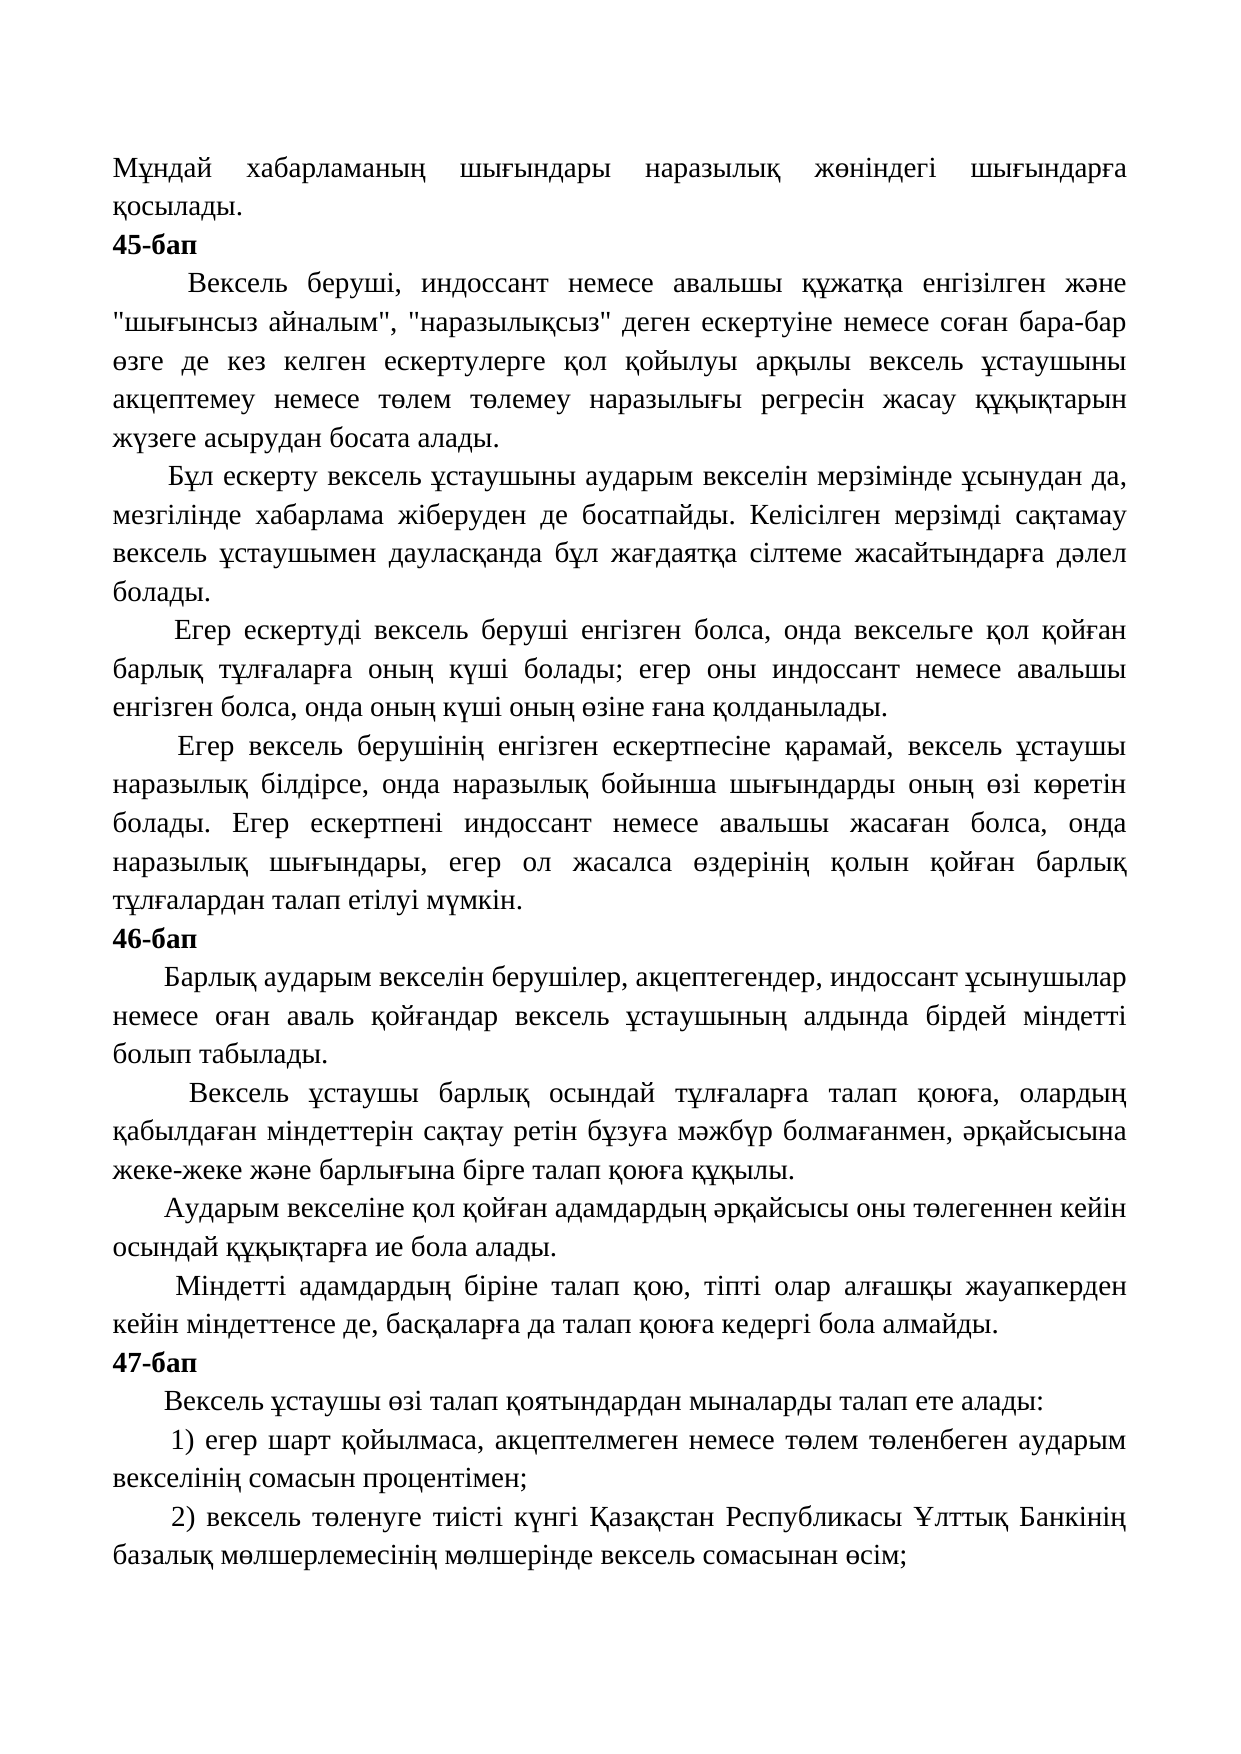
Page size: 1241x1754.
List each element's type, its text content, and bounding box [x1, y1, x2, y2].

text Барлық аударым векселiн берушiлер, акцептегендер, индоссант ұсынушылар немесе оған аваль қойғандар вексель ұстаушының алдында бiрдей мiндеттi болып табылады. [112, 959, 1128, 1070]
text Вексель ұстаушы барлық осындай тұлғаларға талап қоюға, олардың қабылдаған мiндеттерiн сақтау ретiн бұзуға мәжбүр болмағанмен, әрқайсысына жеке-жеке және барлығына бiрге талап қоюға құқылы. [112, 1075, 1128, 1186]
text Вексель берушi, индоссант немесе авальшы құжатқа енгiзiлген және "шығынсыз айналым", "наразылықсыз" деген ескертуiне немесе соған бара-бар өзге де кез келген ескертулерге қол қойылуы арқылы вексель ұстаушыны акцептемеу немесе төлем төлемеу наразылығы регресiн жасау құқықтарын жүзеге асырудан босата алады. [112, 266, 1128, 453]
text 47-бап [112, 1345, 1128, 1378]
text Бұл ескерту вексель ұстаушыны аударым векселiн мерзiмiнде ұсынудан да, мезгiлiнде хабарлама жiберуден де босатпайды. Келiсiлген мерзiмдi сақтамау вексель ұстаушымен дауласқанда бұл жағдаятқа сiлтеме жасайтындарға дәлел болады. [112, 458, 1128, 607]
text Егер ескертудi вексель берушi енгiзген болса, онда вексельге қол қойған барлық тұлғаларға оның күшi болады; егер оны индоссант немесе авальшы енгiзген болса, онда оның күшi оның өзiне ғана қолданылады. [112, 612, 1128, 723]
text 1) егер шарт қойылмаса, акцептелмеген немесе төлем төленбеген аударым векселiнiң сомасын процентiмен; [112, 1422, 1128, 1494]
text Аударым векселiне қол қойған адамдардың әрқайсысы оны төлегеннен кейiн осындай құқықтарға ие бола алады. [112, 1191, 1128, 1263]
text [112, 150, 1128, 222]
text 45-бап [112, 227, 1128, 261]
text 46-бап [112, 921, 1128, 954]
text Мiндеттi адамдардың бiрiне талап қою, тiптi олар алғашқы жауапкерден кейiн мiндеттенсе де, басқаларға да талап қоюға кедергi бола алмайды. [112, 1268, 1128, 1340]
text 2) вексель төленуге тиiстi күнгi Қазақстан Республикасы Ұлттық Банкінің базалық мөлшерлемесінің мөлшерiнде вексель сомасынан өсiм; [112, 1499, 1128, 1571]
text Вексель ұстаушы өзi талап қоятындардан мыналарды талап ете алады: [112, 1383, 1128, 1417]
text Егер вексель берушiнiң енгiзген ескертпесiне қарамай, вексель ұстаушы наразылық бiлдiрсе, онда наразылық бойынша шығындарды оның өзi көретiн болады. Егер ескертпенi индоссант немесе авальшы жасаған болса, онда наразылық шығындары, егер ол жасалса өздерiнiң қолын қойған барлық тұлғалардан талап етiлуi мүмкiн. [112, 728, 1128, 916]
